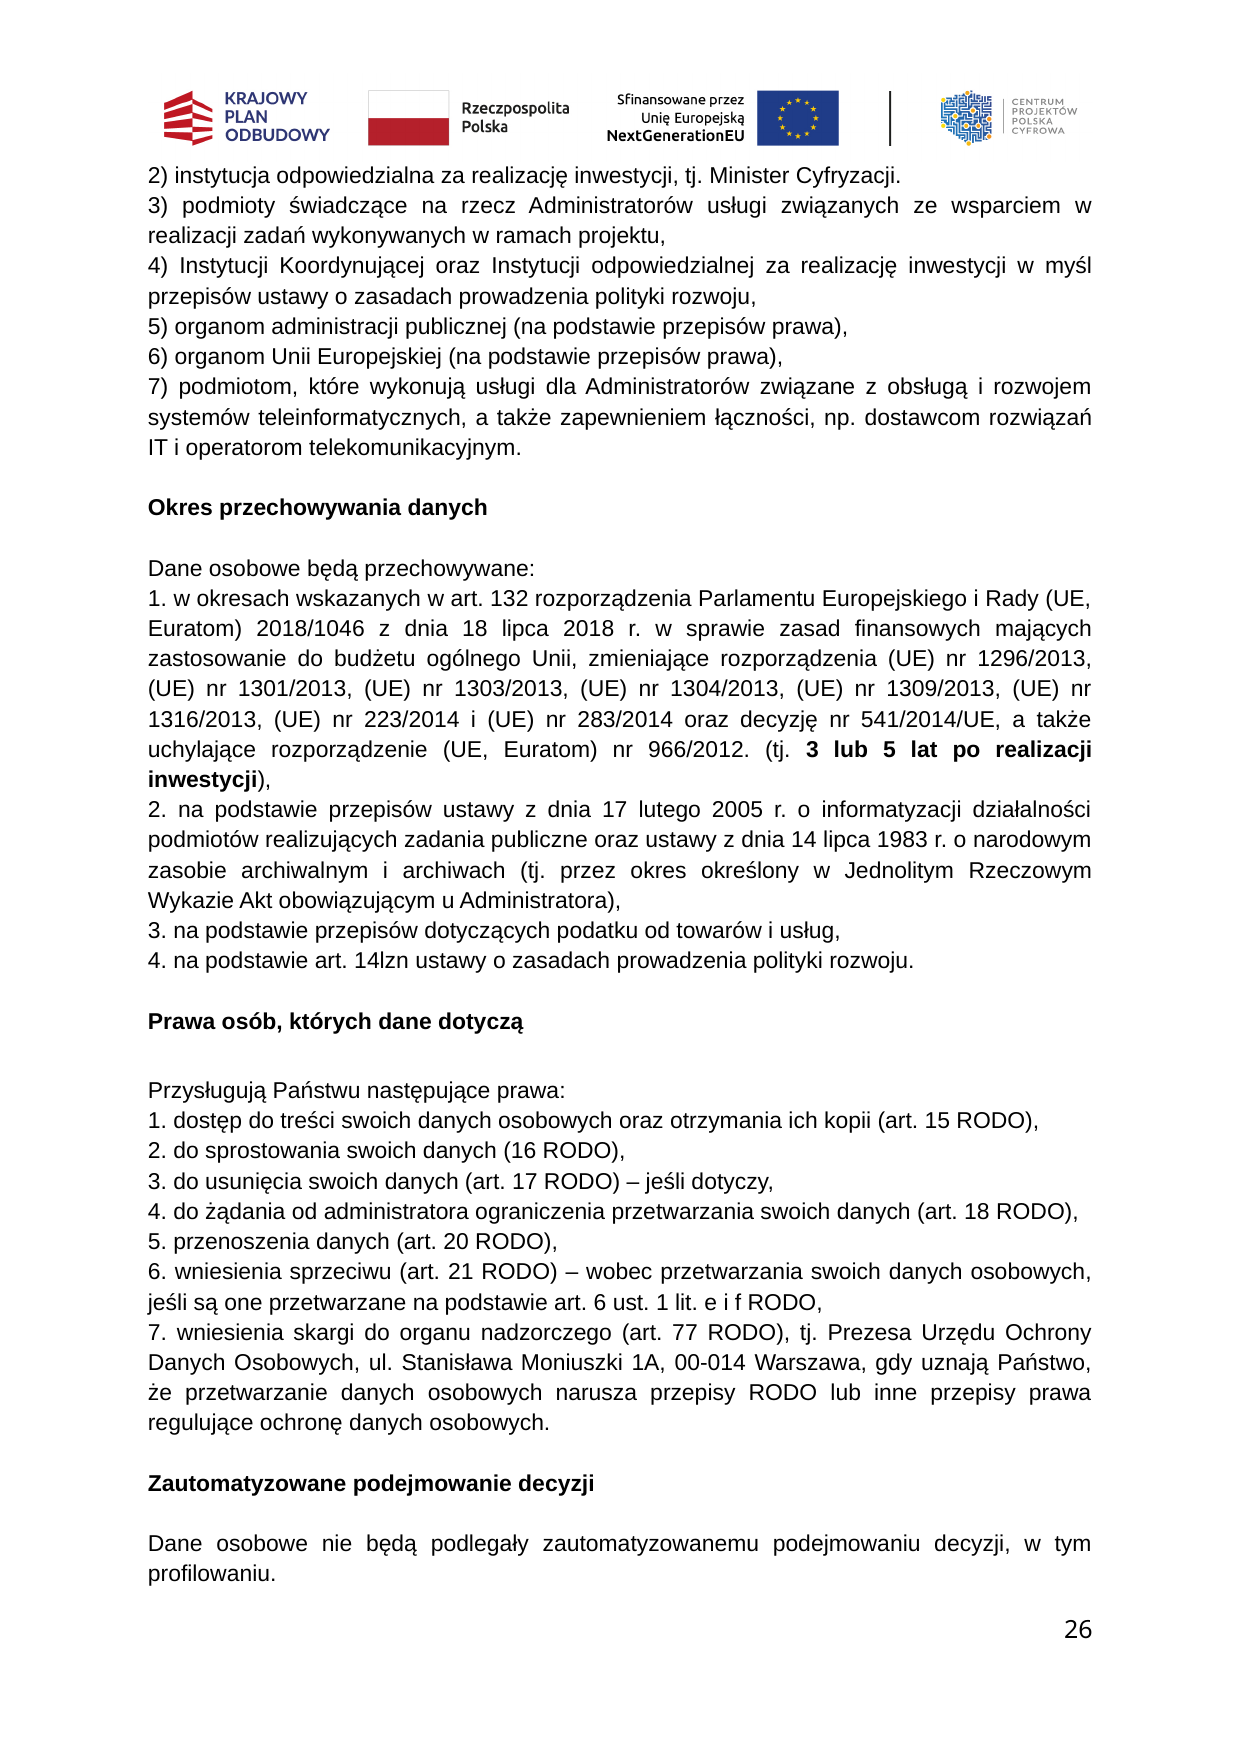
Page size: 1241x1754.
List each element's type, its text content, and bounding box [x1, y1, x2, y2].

text 4. na podstawie art. 14lzn ustawy o zasadach prowadzenia polityki rozwoju. [148, 947, 1092, 974]
text 2. na podstawie przepisów ustawy z dnia 17 lutego 2005 r. o informatyzacji działalności podmiotów realizujących zadania publiczne oraz ustawy z dnia 14 lipca 1983 r. o narodowym zasobie archiwalnym i archiwach (tj. przez okres określony w Jednolitym Rzeczowym Wykazie Akt obowiązującym u Administratora), [148, 796, 1092, 913]
text Zautomatyzowane podejmowanie decyzji [148, 1470, 1092, 1496]
text 3. na podstawie przepisów dotyczących podatku od towarów i usług, [148, 917, 1092, 943]
text 3) podmioty świadczące na rzecz Administratorów usługi związanych ze wsparciem w realizacji zadań wykonywanych w ramach projektu, [148, 192, 1092, 249]
text 7. wniesienia skargi do organu nadzorczego (art. 77 RODO), tj. Prezesa Urzędu Ochrony Danych Osobowych, ul. Stanisława Moniuszki 1A, 00-014 Warszawa, gdy uznają Państwo, że przetwarzanie danych osobowych narusza przepisy RODO lub inne przepisy prawa regulujące ochronę danych osobowych. [148, 1319, 1092, 1436]
text 2) instytucja odpowiedzialna za realizację inwestycji, tj. Minister Cyfryzacji. [148, 162, 1092, 188]
text Dane osobowe nie będą podlegały zautomatyzowanemu podejmowaniu decyzji, w tym profilowaniu. [148, 1530, 1092, 1587]
text 5. przenoszenia danych (art. 20 RODO), [148, 1228, 1092, 1254]
text 1. w okresach wskazanych w art. 132 rozporządzenia Parlamentu Europejskiego i Rady (UE, Euratom) 2018/1046 z dnia 18 lipca 2018 r. w sprawie zasad finansowych mających zastosowanie do budżetu ogólnego Unii, zmieniające rozporządzenia (UE) nr 1296/2013, (UE) nr 1301/2013, (UE) nr 1303/2013, (UE) nr 1304/2013, (UE) nr 1309/2013, (UE) nr 1316/2013, (UE) nr 223/2014 i (UE) nr 283/2014 oraz decyzję nr 541/2014/UE, a także uchylające rozporządzenie (UE, Euratom) nr 966/2012. (tj. 3 lub 5 lat po realizacji inwestycji), [148, 585, 1092, 792]
text Prawa osób, których dane dotyczą [148, 1008, 1092, 1034]
text 4. do żądania od administratora ograniczenia przetwarzania swoich danych (art. 18 RODO), [148, 1198, 1092, 1224]
text 4) Instytucji Koordynującej oraz Instytucji odpowiedzialnej za realizację inwestycji w myśl przepisów ustawy o zasadach prowadzenia polityki rozwoju, [148, 252, 1092, 309]
text 6. wniesienia sprzeciwu (art. 21 RODO) – wobec przetwarzania swoich danych osobowych, jeśli są one przetwarzane na podstawie art. 6 ust. 1 lit. e i f RODO, [148, 1258, 1092, 1315]
text 3. do usunięcia swoich danych (art. 17 RODO) – jeśli dotyczy, [148, 1168, 1092, 1194]
text 6) organom Unii Europejskiej (na podstawie przepisów prawa), [148, 343, 1092, 369]
text Dane osobowe będą przechowywane: [148, 554, 1092, 581]
text Okres przechowywania danych [148, 494, 1092, 521]
text 5) organom administracji publicznej (na podstawie przepisów prawa), [148, 313, 1092, 339]
text Przysługują Państwu następujące prawa: [148, 1077, 1092, 1103]
text 7) podmiotom, które wykonują usługi dla Administratorów związane z obsługą i rozwojem systemów teleinformatycznych, a także zapewnieniem łączności, np. dostawcom rozwiązań IT i operatorom telekomunikacyjnym. [148, 373, 1092, 460]
text 2. do sprostowania swoich danych (16 RODO), [148, 1137, 1092, 1164]
text 1. dostęp do treści swoich danych osobowych oraz otrzymania ich kopii (art. 15 RODO), [148, 1107, 1092, 1134]
